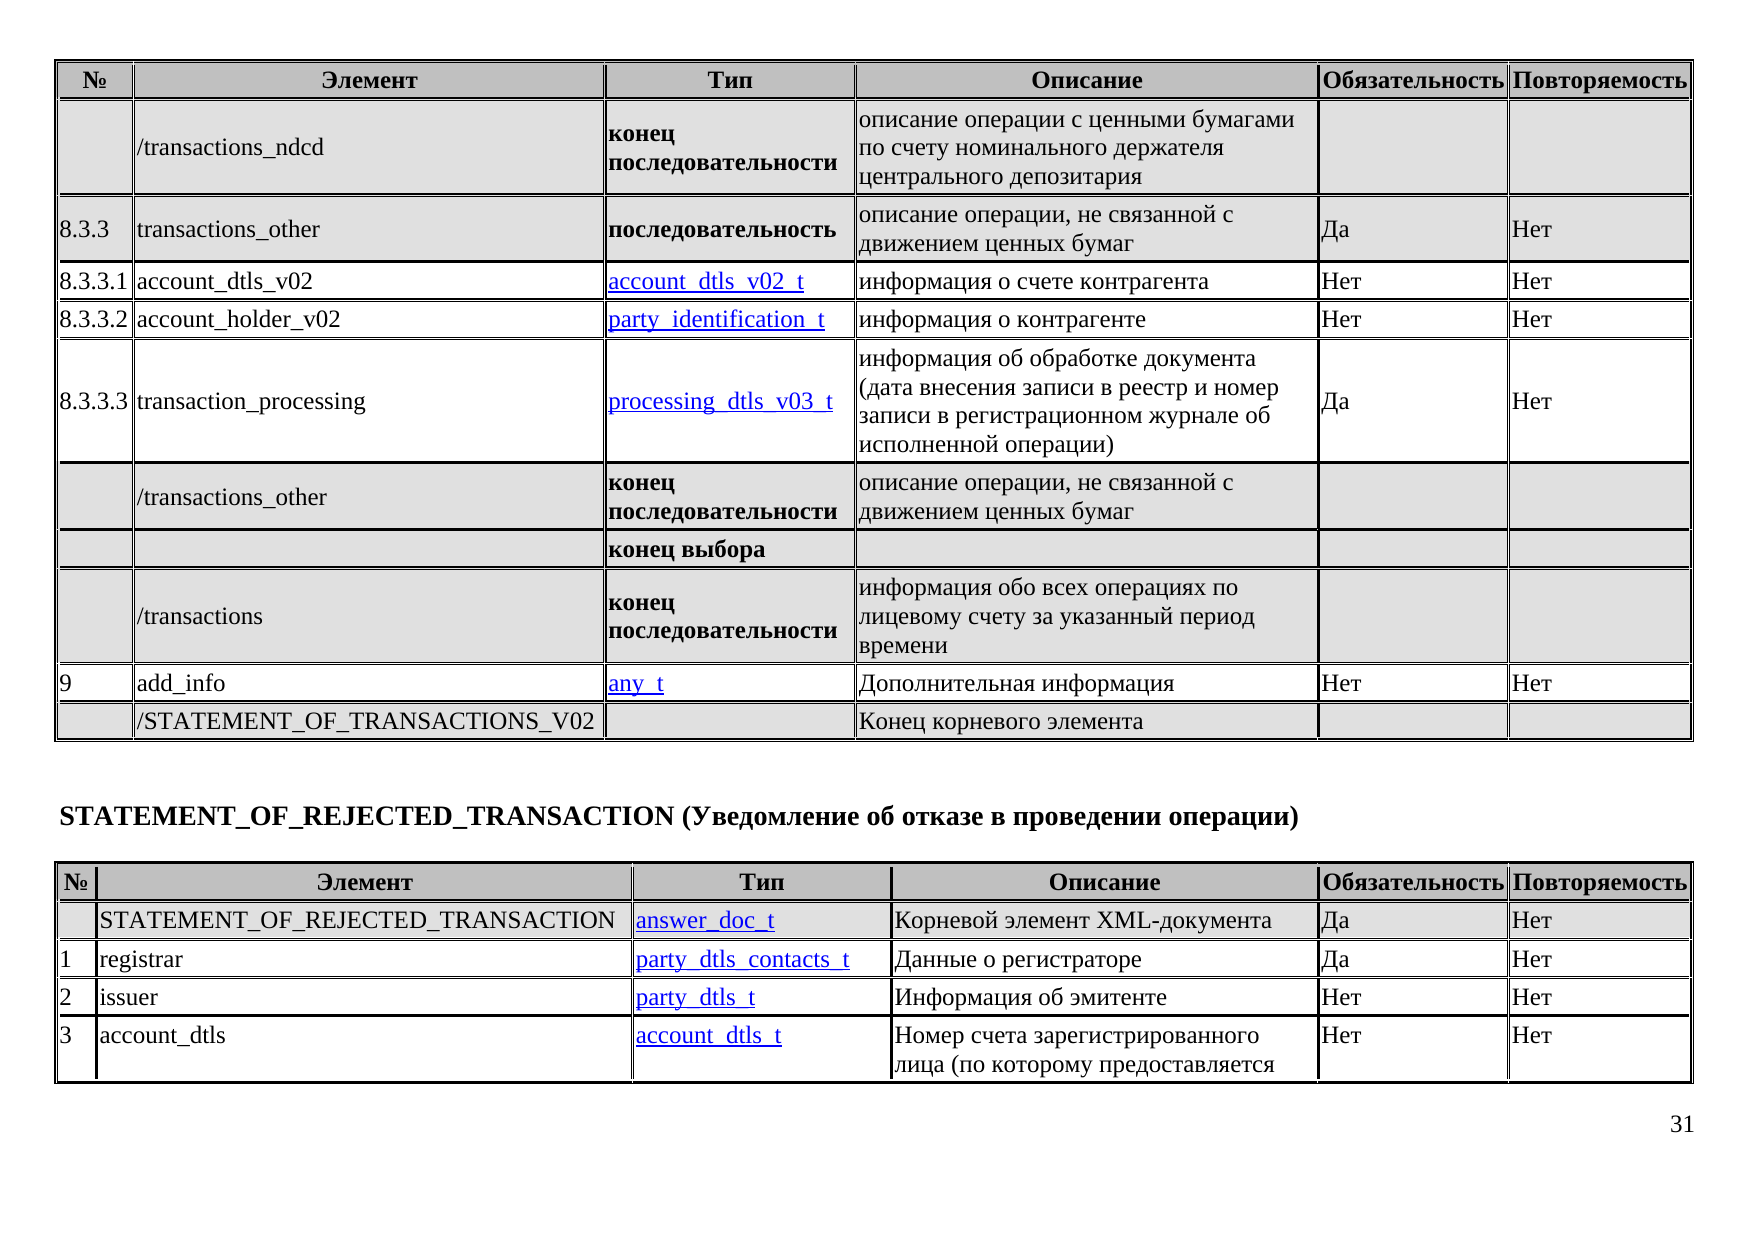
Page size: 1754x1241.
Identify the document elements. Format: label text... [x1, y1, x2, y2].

table_cell transaction_processing [135, 340, 603, 461]
table_header Тип [605, 63, 856, 97]
table_cell Нет [1510, 336, 1691, 461]
table_cell Дополнительная информация [857, 665, 1317, 700]
table_cell Нет [1320, 263, 1507, 298]
table_cell [605, 704, 856, 738]
table_cell [58, 899, 95, 937]
table_cell Да [1320, 903, 1507, 937]
table_cell [1510, 528, 1692, 566]
table_cell account_dtls [96, 1017, 632, 1081]
table_cell Да [1320, 340, 1507, 461]
table_cell 2 [56, 976, 96, 1014]
table_cell [135, 531, 603, 566]
table_cell /STATEMENT_OF_TRANSACTIONS_V02 [134, 700, 605, 738]
table_cell информация о контрагенте [857, 302, 1317, 336]
table_header Обязательность [1318, 864, 1508, 899]
table_cell Нет [1510, 193, 1691, 260]
table_cell описание операции, не связанной с движением ценных бумаг [857, 197, 1317, 260]
table_cell информация обо всех операциях по лицевому счету за указанный период времени [857, 570, 1317, 662]
table_cell answer_doc_t [634, 903, 890, 937]
table_header Элемент [134, 61, 605, 97]
table_cell [1320, 101, 1507, 193]
table_cell Нет [1510, 260, 1690, 298]
table_header Описание [856, 61, 1318, 97]
table_cell [857, 531, 1317, 566]
table_cell [58, 700, 133, 738]
table_cell issuer [98, 979, 631, 1014]
table_cell последовательность [607, 197, 854, 260]
table_cell 8.3.3.1 [58, 260, 132, 298]
table_cell Нет [1510, 938, 1691, 976]
table_header Повторяемость [1509, 864, 1690, 899]
table_cell registrar [98, 941, 631, 976]
table_cell any_t [607, 665, 854, 700]
table_cell 8.3.3 [58, 193, 132, 260]
table_cell Нет [1510, 298, 1691, 336]
table_cell [58, 97, 132, 193]
table_header Тип [633, 864, 891, 899]
table_cell [1320, 570, 1507, 662]
table_cell информация о счете контрагента [857, 263, 1317, 298]
table_cell [1510, 566, 1691, 662]
table_cell конец выбора [607, 531, 854, 566]
table_cell transactions_other [135, 197, 603, 260]
table_cell Данные о регистраторе [893, 941, 1317, 976]
table_cell Нет [1509, 662, 1692, 700]
table_header № [58, 864, 96, 899]
table_cell /transactions_ndcd [135, 101, 603, 193]
table_cell Нет [1320, 665, 1507, 700]
table_cell Нет [1320, 979, 1507, 1014]
table_cell Нет [1509, 976, 1692, 1014]
table_cell Да [1320, 197, 1507, 260]
table_cell описание операции с ценными бумагами по счету номинального держателя центрального депозитария [857, 101, 1317, 193]
table_cell Информация об эмитенте [893, 979, 1317, 1014]
table_cell Нет [1318, 1017, 1508, 1081]
subtitle STATEMENT_OF_REJECTED_TRANSACTION (Уведомление об отказе в проведении операции) [59, 799, 1695, 832]
table_cell party_dtls_contacts_t [634, 941, 890, 976]
table_cell [58, 461, 132, 528]
table_cell account_dtls_v02_t [607, 263, 854, 298]
table_cell Нет [1510, 899, 1691, 937]
table_cell 3 [58, 1014, 96, 1081]
table_cell account_holder_v02 [135, 302, 603, 336]
table_cell Корневой элемент XML-документа [893, 903, 1317, 937]
table_cell [1510, 97, 1691, 193]
table_cell [1510, 461, 1690, 528]
table_cell [58, 566, 132, 662]
table_cell 8.3.3.3 [58, 336, 132, 461]
table_header № [58, 63, 133, 97]
table_cell add_info [135, 665, 603, 700]
table_cell [56, 528, 132, 566]
table_cell Конец корневого элемента [856, 704, 1318, 738]
table_cell конец последовательности [607, 101, 854, 193]
table_cell конец последовательности [607, 570, 854, 662]
table_cell 1 [58, 938, 95, 976]
table_header Описание [891, 863, 1318, 899]
table_cell 8.3.3.2 [58, 298, 132, 336]
table_cell [1320, 531, 1507, 566]
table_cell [891, 1017, 1318, 1081]
table_cell account_dtls_v02 [135, 263, 603, 298]
table_cell account_dtls_t [633, 1017, 891, 1081]
table_cell party_identification_t [607, 302, 854, 336]
table_cell Нет [1320, 302, 1507, 336]
table_cell party_dtls_t [634, 979, 890, 1014]
table_cell информация об обработке документа (дата внесения записи в реестр и номер записи в регистрационном журнале об исполненной операции) [857, 340, 1317, 461]
table_cell processing_dtls_v03_t [607, 340, 854, 461]
table_cell [1320, 464, 1507, 528]
table_cell /transactions_other [135, 464, 603, 528]
table_cell конец последовательности [607, 464, 854, 528]
table_cell описание операции, не связанной с движением ценных бумаг [857, 464, 1317, 528]
table_cell STATEMENT_OF_REJECTED_TRANSACTION [98, 903, 631, 937]
table_header Повторяемость [1509, 63, 1690, 97]
table_header Обязательность [1318, 63, 1508, 97]
table_cell [1318, 704, 1508, 738]
table_cell 9 [56, 662, 133, 700]
table_header Элемент [96, 864, 632, 899]
table_cell Да [1320, 941, 1507, 976]
table_cell Нет [1509, 1014, 1690, 1081]
table_cell /transactions [135, 570, 603, 662]
table_cell [1509, 700, 1691, 738]
